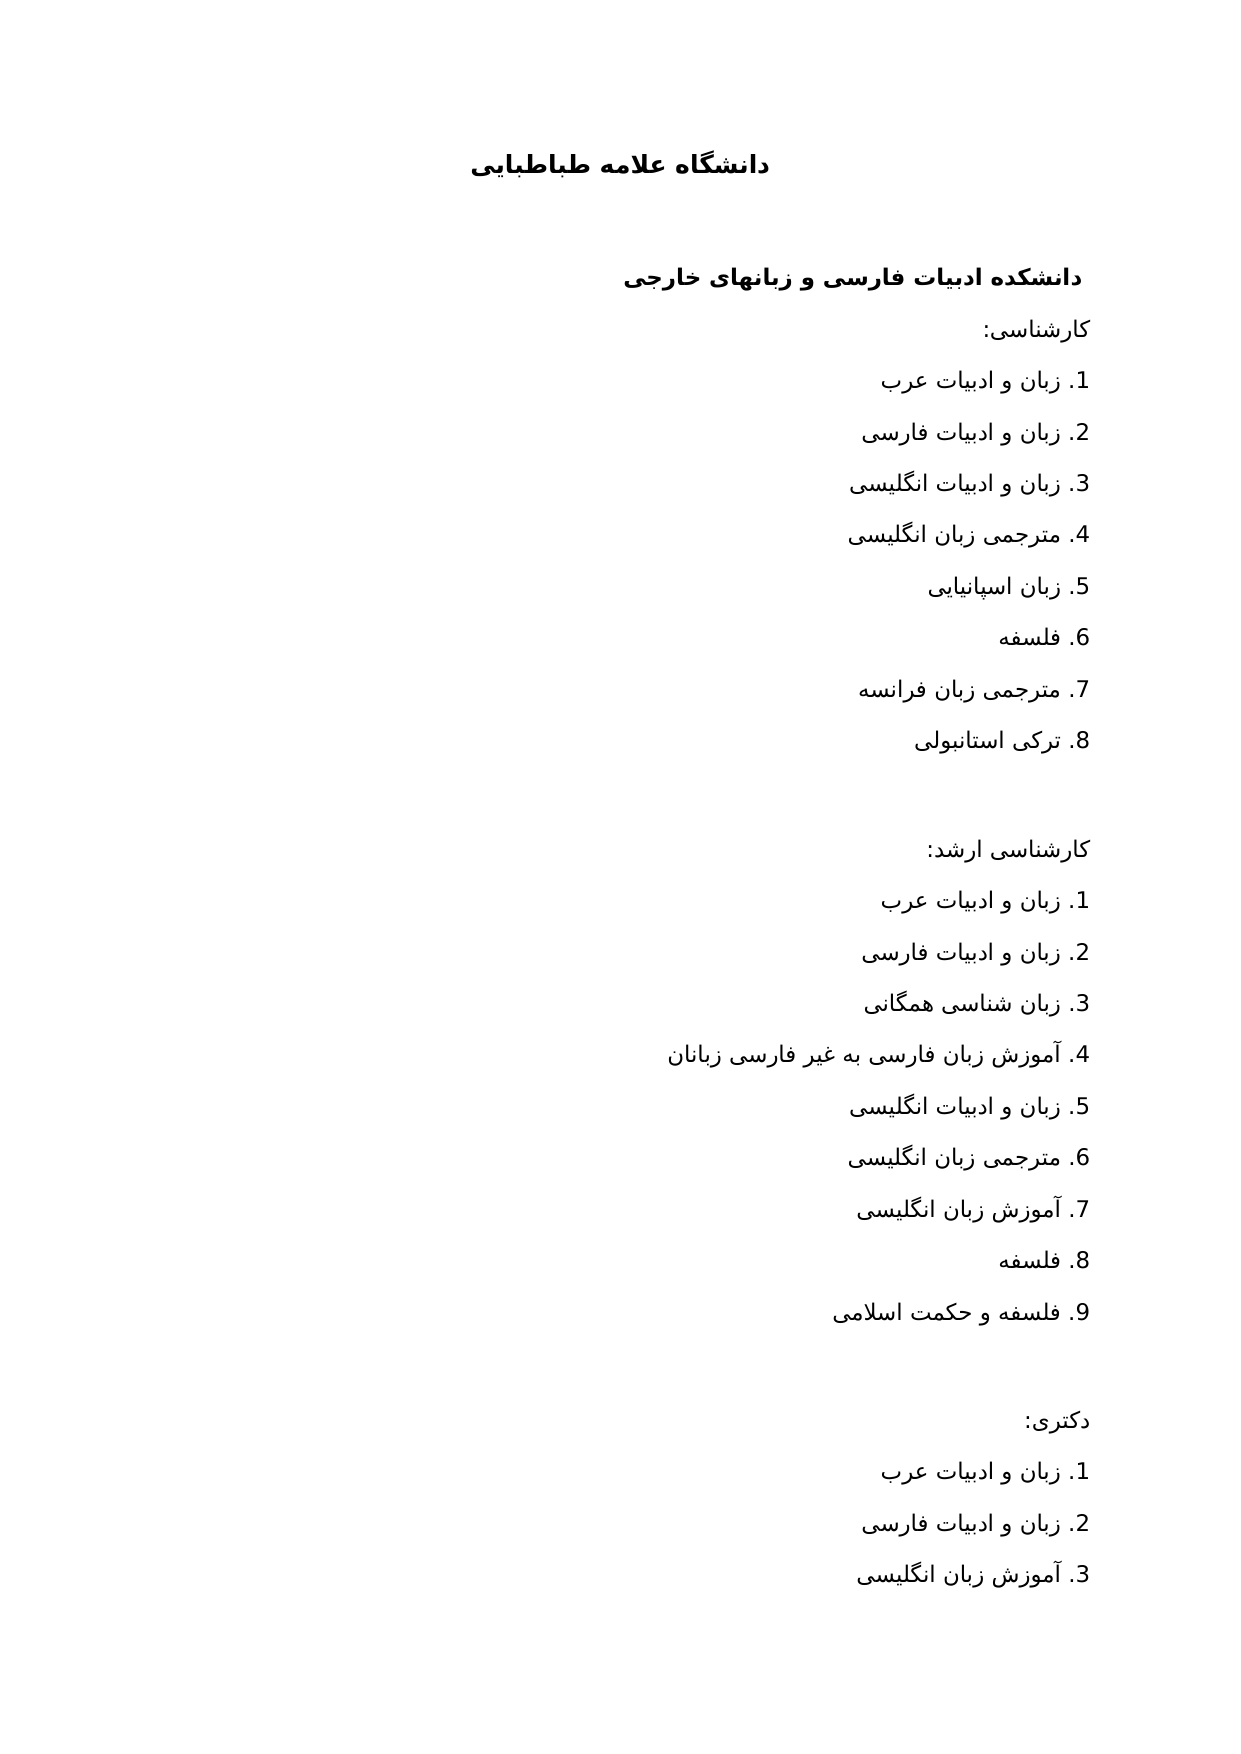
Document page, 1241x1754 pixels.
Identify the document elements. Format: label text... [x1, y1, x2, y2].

text 2. زبان و ادبیات فارسی [150, 419, 1090, 445]
text 3. آموزش زبان انگلیسی [150, 1561, 1090, 1588]
text 1. زبان و ادبیات عرب [150, 367, 1090, 394]
text 6. فلسفه [150, 624, 1090, 651]
text 2. زبان و ادبیات فارسی [150, 1510, 1090, 1537]
text 3. زبان شناسی همگانی [150, 990, 1090, 1017]
text دکتری: [150, 1407, 1090, 1434]
text دانشکده ادبیات فارسی و زبانهای خارجی [150, 264, 1090, 291]
text 2. زبان و ادبیات فارسی [150, 939, 1090, 965]
text کارشناسی ارشد: [150, 836, 1090, 862]
text 7. آموزش زبان انگلیسی [150, 1196, 1090, 1223]
text 1. زبان و ادبیات عرب [150, 1458, 1090, 1485]
text 5. زبان و ادبیات انگلیسی [150, 1093, 1090, 1120]
text 9. فلسفه و حکمت اسلامی [150, 1299, 1090, 1326]
text کارشناسی: [150, 316, 1090, 342]
text دانشگاه علامه طباطبایی [150, 150, 1090, 179]
text 4. مترجمی زبان انگلیسی [150, 522, 1090, 548]
text 7. مترجمی زبان فرانسه [150, 676, 1090, 703]
text 5. زبان اسپانیایی [150, 573, 1090, 600]
text 1. زبان و ادبیات عرب [150, 887, 1090, 914]
text 3. زبان و ادبیات انگلیسی [150, 470, 1090, 497]
text 4. آموزش زبان فارسی به غیر فارسی زبانان [150, 1042, 1090, 1068]
text 8. ترکی استانبولی [150, 727, 1090, 754]
text 8. فلسفه [150, 1247, 1090, 1274]
text 6. مترجمی زبان انگلیسی [150, 1144, 1090, 1171]
